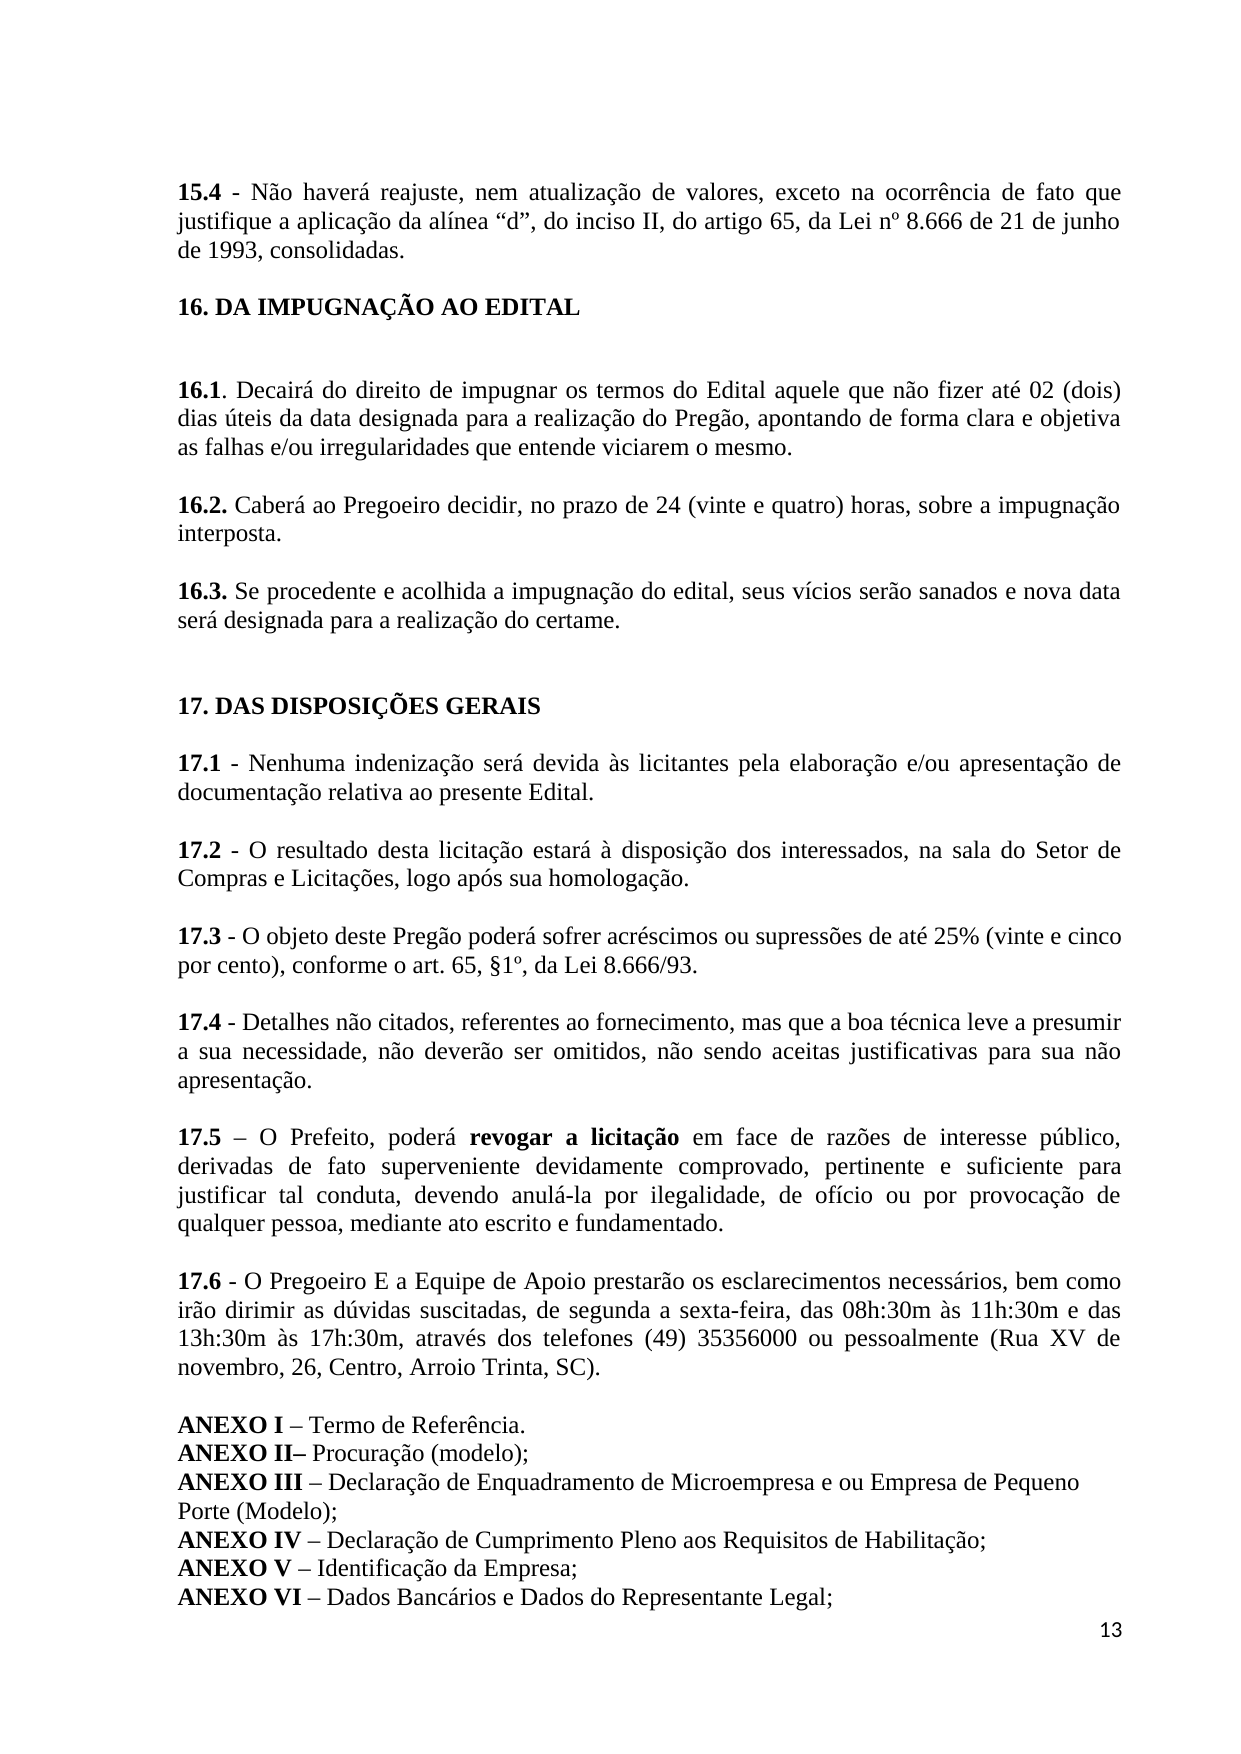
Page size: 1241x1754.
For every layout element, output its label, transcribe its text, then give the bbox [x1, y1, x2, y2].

text 15.4 - Não haverá reajuste, nem atualização de valores, exceto na ocorrência de fato que justifique a aplicação da alínea “d”, do inciso II, do artigo 65, da Lei nº 8.666 de 21 de junho de 1993, consolidadas. [177, 177, 1122, 263]
text 17.3 - O objeto deste Pregão poderá sofrer acréscimos ou supressões de até 25% (vinte e cinco por cento), conforme o art. 65, §1º, da Lei 8.666/93. [177, 921, 1122, 978]
text ANEXO V – Identificação da Empresa; [177, 1553, 1122, 1582]
text ANEXO VI – Dados Bancários e Dados do Representante Legal; [177, 1582, 1122, 1611]
text 17.6 - O Pregoeiro E a Equipe de Apoio prestarão os esclarecimentos necessários, bem como irão dirimir as dúvidas suscitadas, de segunda a sexta-feira, das 08h:30m às 11h:30m e das 13h:30m às 17h:30m, através dos telefones (49) 35356000 ou pessoalmente (Rua XV de novembro, 26, Centro, Arroio Trinta, SC). [177, 1266, 1122, 1381]
text ANEXO III – Declaração de Enquadramento de Microempresa e ou Empresa de Pequeno Porte (Modelo); [177, 1467, 1122, 1525]
text 17.1 - Nenhuma indenização será devida às licitantes pela elaboração e/ou apresentação de documentação relativa ao presente Edital. [177, 748, 1122, 806]
text 17.5 – O Prefeito, poderá revogar a licitação em face de razões de interesse público, derivadas de fato superveniente devidamente comprovado, pertinente e suficiente para justificar tal conduta, devendo anulá-la por ilegalidade, de ofício ou por provocação de qualquer pessoa, mediante ato escrito e fundamentado. [177, 1122, 1122, 1237]
text 17.4 - Detalhes não citados, referentes ao fornecimento, mas que a boa técnica leve a presumir a sua necessidade, não deverão ser omitidos, não sendo aceitas justificativas para sua não apresentação. [177, 1007, 1122, 1093]
text 16.1. Decairá do direito de impugnar os termos do Edital aquele que não fizer até 02 (dois) dias úteis da data designada para a realização do Pregão, apontando de forma clara e objetiva as falhas e/ou irregularidades que entende viciarem o mesmo. [177, 375, 1122, 461]
text 16. DA IMPUGNAÇÃO AO EDITAL [177, 292, 1122, 321]
text 16.3. Se procedente e acolhida a impugnação do edital, seus vícios serão sanados e nova data será designada para a realização do certame. [177, 576, 1122, 633]
text ANEXO I – Termo de Referência. [177, 1410, 1122, 1438]
text ANEXO II– Procuração (modelo); [177, 1438, 1122, 1467]
text 17.2 - O resultado desta licitação estará à disposição dos interessados, na sala do Setor de Compras e Licitações, logo após sua homologação. [177, 835, 1122, 892]
text ANEXO IV – Declaração de Cumprimento Pleno aos Requisitos de Habilitação; [177, 1525, 1122, 1553]
text 17. DAS DISPOSIÇÕES GERAIS [177, 691, 1122, 720]
text 16.2. Caberá ao Pregoeiro decidir, no prazo de 24 (vinte e quatro) horas, sobre a impugnação interposta. [177, 490, 1122, 547]
